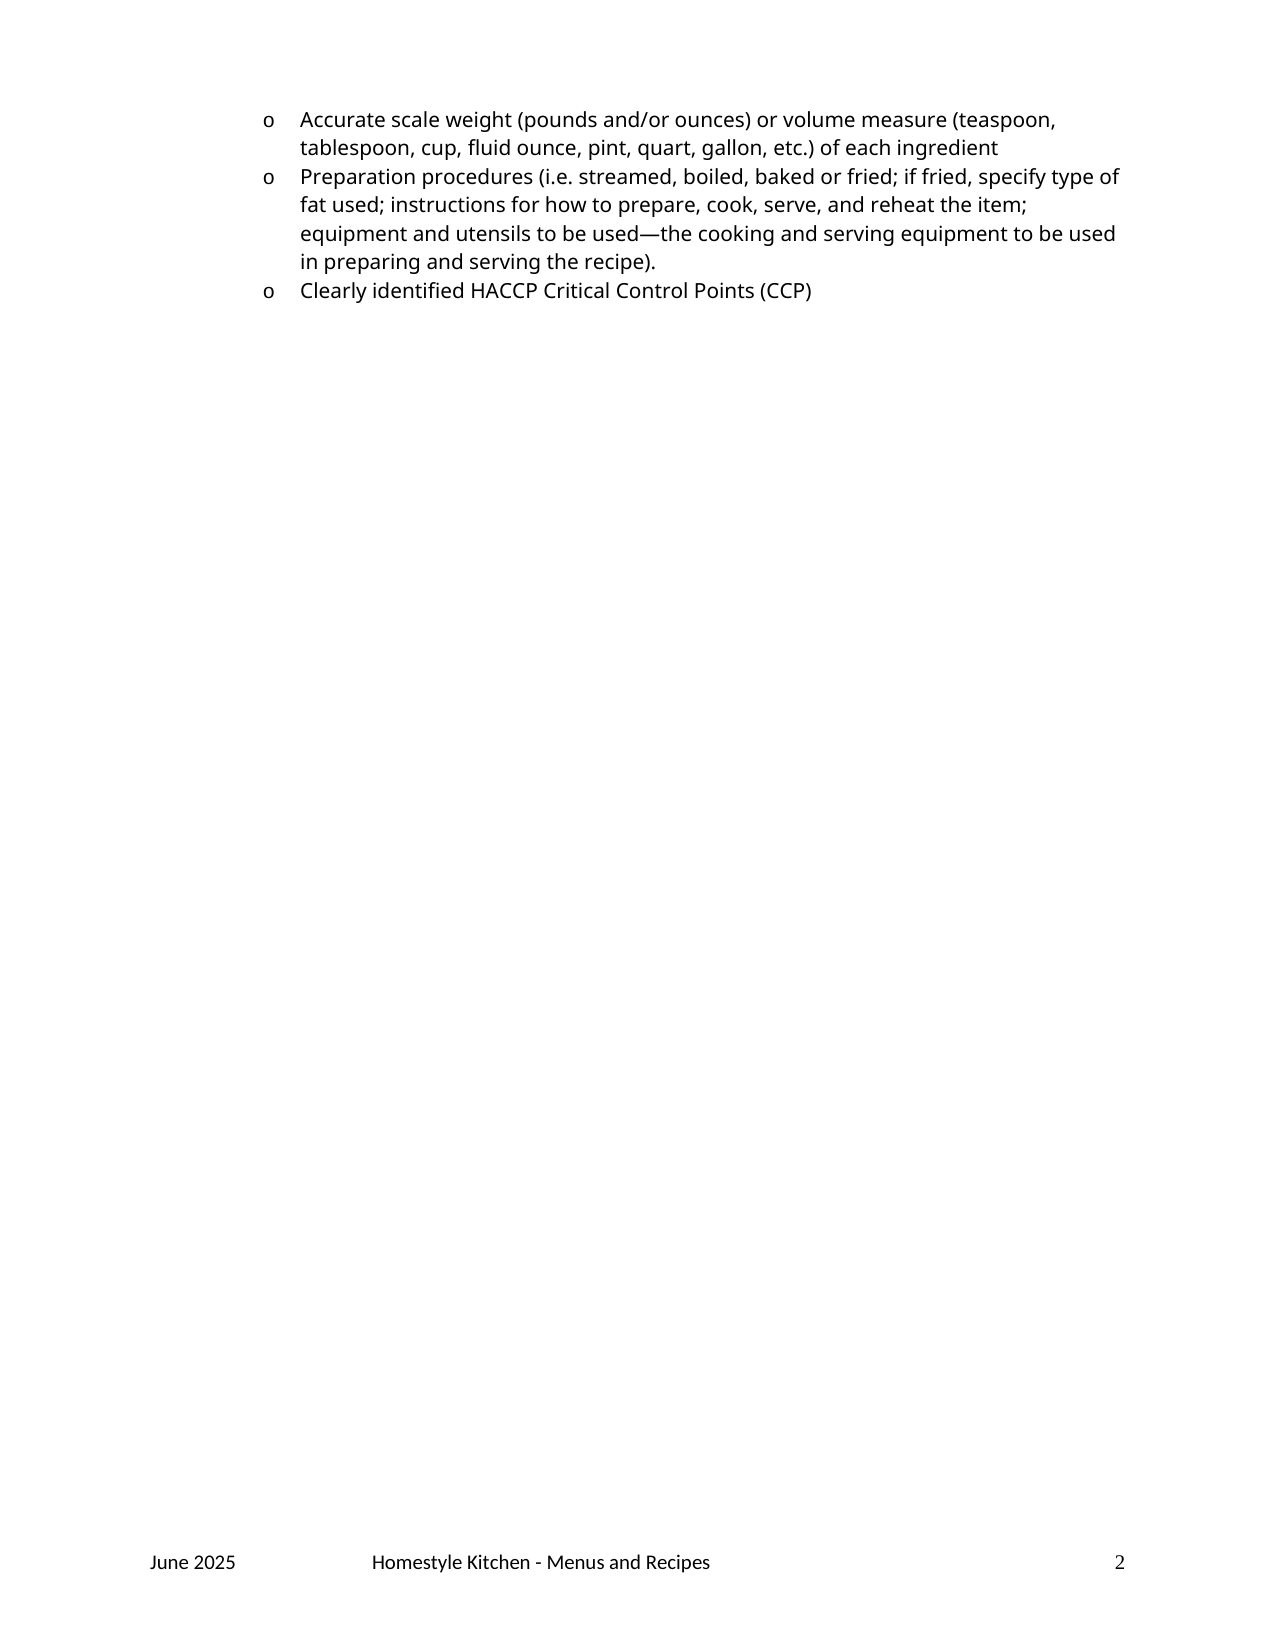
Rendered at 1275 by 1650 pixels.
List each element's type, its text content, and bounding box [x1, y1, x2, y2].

list Clearly identified HACCP Critical Control Points (CCP) [262, 276, 1125, 304]
list Accurate scale weight (pounds and/or ounces) or volume measure (teaspoon, tablespoon, cup, fluid ounce, pint, quart, gallon, etc.) of each ingredient [262, 105, 1125, 162]
list Preparation procedures (i.e. streamed, boiled, baked or fried; if fried, specify type of fat used; instructions for how to prepare, cook, serve, and reheat the item; equipment and utensils to be used—the cooking and serving equipment to be used in preparing and serving the recipe). [262, 162, 1125, 276]
